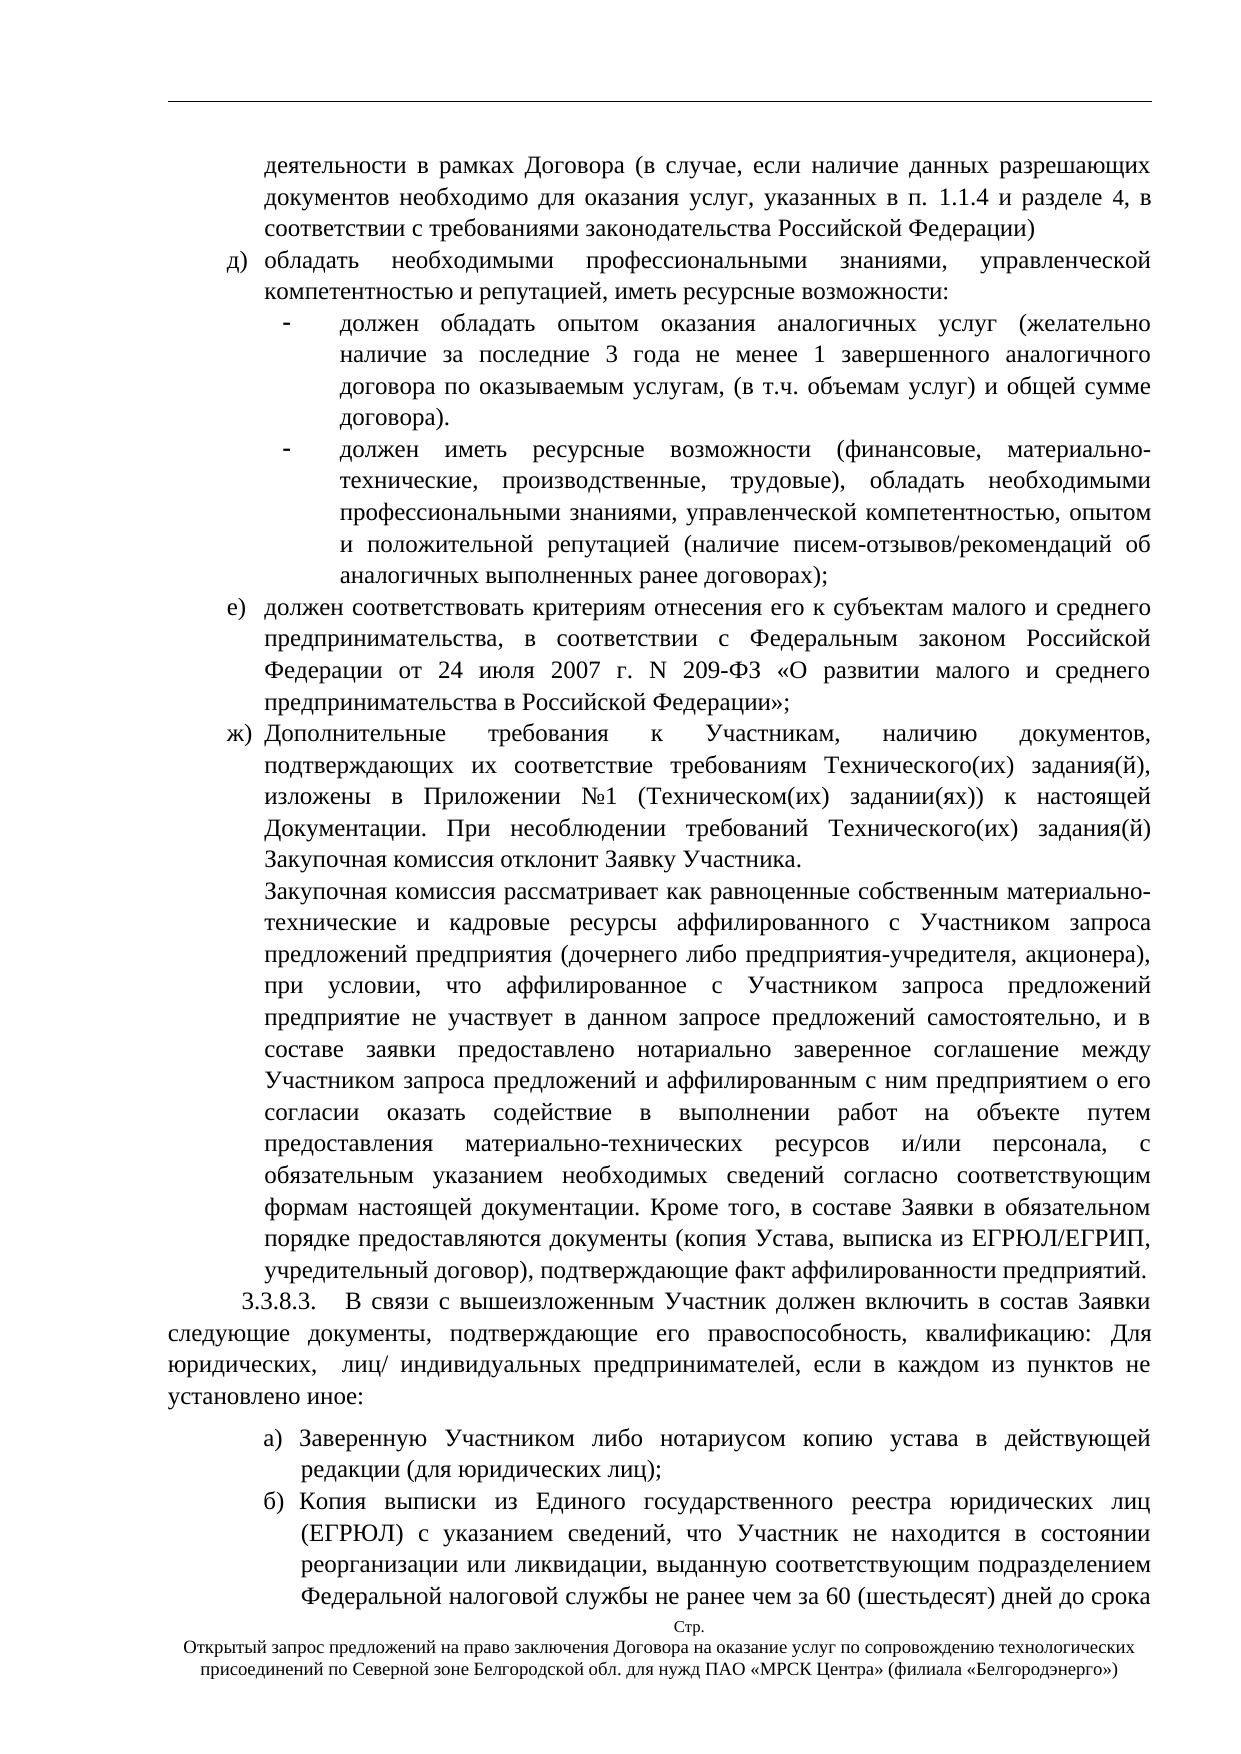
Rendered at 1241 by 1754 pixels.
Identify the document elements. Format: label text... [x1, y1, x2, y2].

list Заверенную Участником либо нотариусом копию устава в действующей редакции (для юридических лиц); [263, 1423, 1152, 1483]
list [227, 150, 1152, 242]
list В связи с вышеизложенным Участник должен включить в состав Заявки следующие документы, подтверждающие его правоспособность, квалификацию: Для юридических, лиц/ индивидуальных предпринимателей, если в каждом из пунктов не установлено иное: [168, 1286, 1152, 1410]
list должен иметь ресурсные возможности (финансовые, материально-технические, производственные, трудовые), обладать необходимыми профессиональными знаниями, управленческой компетентностью, опытом и положительной репутацией (наличие писем-отзывов/рекомендаций об аналогичных выполненных ранее договорах); [282, 434, 1152, 589]
list должен обладать опытом оказания аналогичных услуг (желательно наличие за последние 3 года не менее 1 завершенного аналогичного договора по оказываемым услугам, (в т.ч. объемам услуг) и общей сумме договора). [282, 308, 1152, 431]
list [263, 1486, 1152, 1609]
list должен соответствовать критериям отнесения его к субъектам малого и среднего предпринимательства, в соответствии с Федеральным законом Российской Федерации от 24 июля 2007 г. N 209-ФЗ «О развитии малого и среднего предпринимательства в Российской Федерации»; [227, 592, 1152, 715]
list обладать необходимыми профессиональными знаниями, управленческой компетентностью и репутацией, иметь ресурсные возможности: [227, 245, 1152, 305]
list Дополнительные требования к Участникам, наличию документов, подтверждающих их соответствие требованиям Технического(их) задания(й), изложены в Приложении №1 (Техническом(их) задании(ях)) к настоящей Документации. При несоблюдении требований Технического(их) задания(й) Закупочная комиссия отклонит Заявку Участника. [227, 718, 1152, 873]
text Закупочная комиссия рассматривает как равноценные собственным материально-технические и кадровые ресурсы аффилированного с Участником запроса предложений предприятия (дочернего либо предприятия-учредителя, акционера), при условии, что аффилированное с Участником запроса предложений предприятие не участвует в данном запросе предложений самостоятельно, и в составе заявки предоставлено нотариально заверенное соглашение между Участником запроса предложений и аффилированным с ним предприятием о его согласии оказать содействие в выполнении работ на объекте путем предоставления материально-технических ресурсов и/или персонала, с обязательным указанием необходимых сведений согласно соответствующим формам настоящей документации. Кроме того, в составе Заявки в обязательном порядке предоставляются документы (копия Устава, выписка из ЕГРЮЛ/ЕГРИП, учредительный договор), подтверждающие факт аффилированности предприятий. [264, 876, 1152, 1283]
